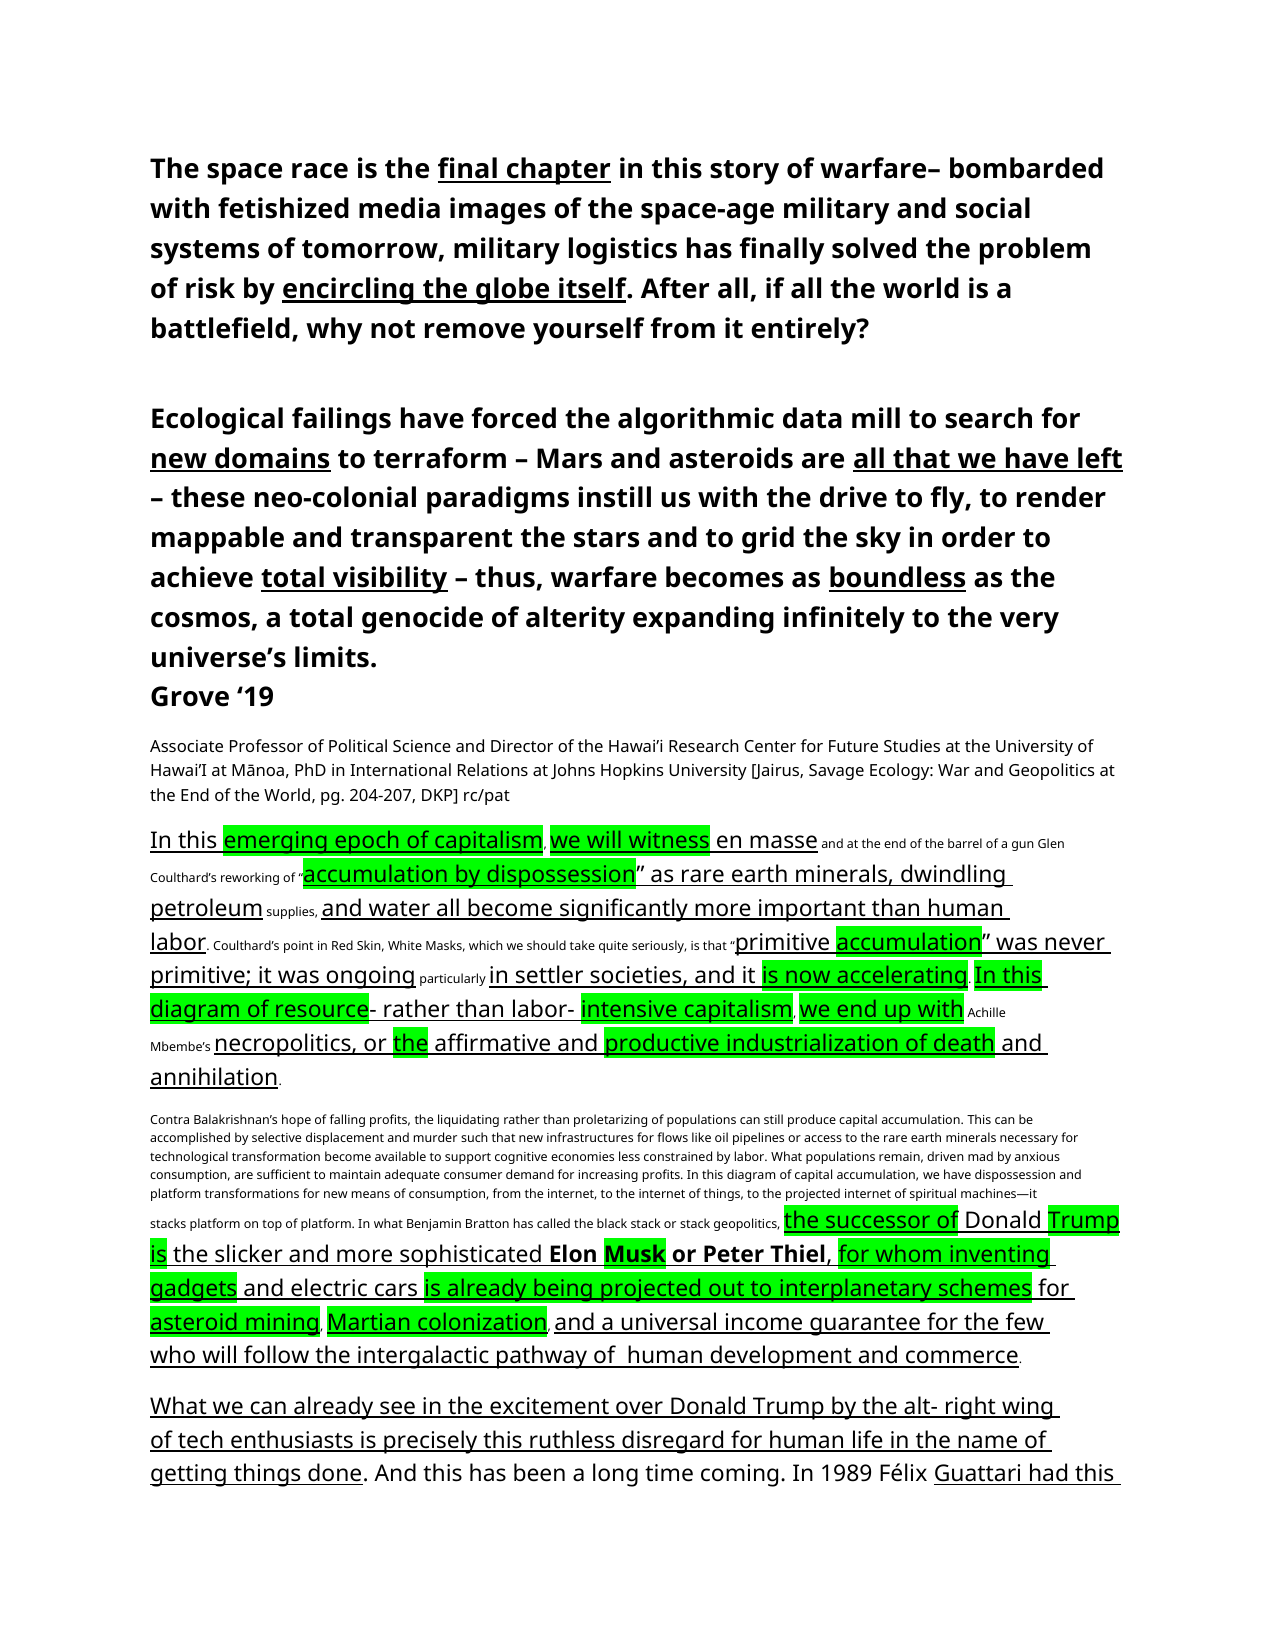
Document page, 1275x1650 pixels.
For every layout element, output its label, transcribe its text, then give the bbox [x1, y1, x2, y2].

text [150, 1390, 1125, 1489]
text Contra Balakrishnan’s hope of falling profits, the liquidating rather than proletarizing of populations can still produce capital accumulation. This can be accomplished by selective displacement and murder such that new infrastructures for flows like oil pipelines or access to the rare earth minerals necessary for technological transformation become available to support cognitive economies less constrained by labor. What populations remain, driven mad by anxious consumption, are sufficient to maintain adequate consumer demand for increasing profits. In this diagram of capital accumulation, we have dispossession and platform transformations for new means of consumption, from the internet, to the internet of things, to the projected internet of spiritual machines—it stacks platform on top of platform. In what Benjamin Bratton has called the black stack or stack geopolitics, the successor of Donald Trump is the slicker and more sophisticated Elon Musk or Peter Thiel, for whom inventing gadgets and electric cars is already being projected out to interplanetary schemes for asteroid mining, Martian colonization, and a universal income guarantee for the few who will follow the intergalactic pathway of human development and commerce. [150, 1111, 1125, 1371]
subtitle The space race is the final chapter in this story of warfare– bombarded with fetishized media images of the space-age military and social systems of tomorrow, military logistics has finally solved the problem of risk by encircling the globe itself. After all, if all the world is a battlefield, why not remove yourself from it entirely? [150, 150, 1125, 346]
subtitle Ecological failings have forced the algorithmic data mill to search for new domains to terraform – Mars and asteroids are all that we have left – these neo-colonial paradigms instill us with the drive to fly, to render mappable and transparent the stars and to grid the sky in order to achieve total visibility – thus, warfare becomes as boundless as the cosmos, a total genocide of alterity expanding infinitely to the very universe’s limits. [150, 399, 1125, 675]
text Associate Professor of Political Science and Director of the Hawai’i Research Center for Future Studies at the University of Hawai’I at Mānoa, PhD in International Relations at Johns Hopkins University [Jairus, Savage Ecology: War and Geopolitics at the End of the World, pg. 204-207, DKP] rc/pat [150, 734, 1125, 806]
text In this emerging epoch of capitalism, we will witness en masse and at the end of the barrel of a gun Glen Coulthard’s reworking of “accumulation by dispossession” as rare earth minerals, dwindling petroleum supplies, and water all become significantly more important than human labor. Coulthard’s point in Red Skin, White Masks, which we should take quite seriously, is that “primitive accumulation” was never primitive; it was ongoing particularly in settler societies, and it is now accelerating. In this diagram of resource- rather than labor- intensive capitalism, we end up with Achille Mbembe’s necropolitics, or the affirmative and productive industrialization of death and annihilation. [150, 824, 1125, 1092]
text Grove ‘19 [150, 678, 1125, 715]
